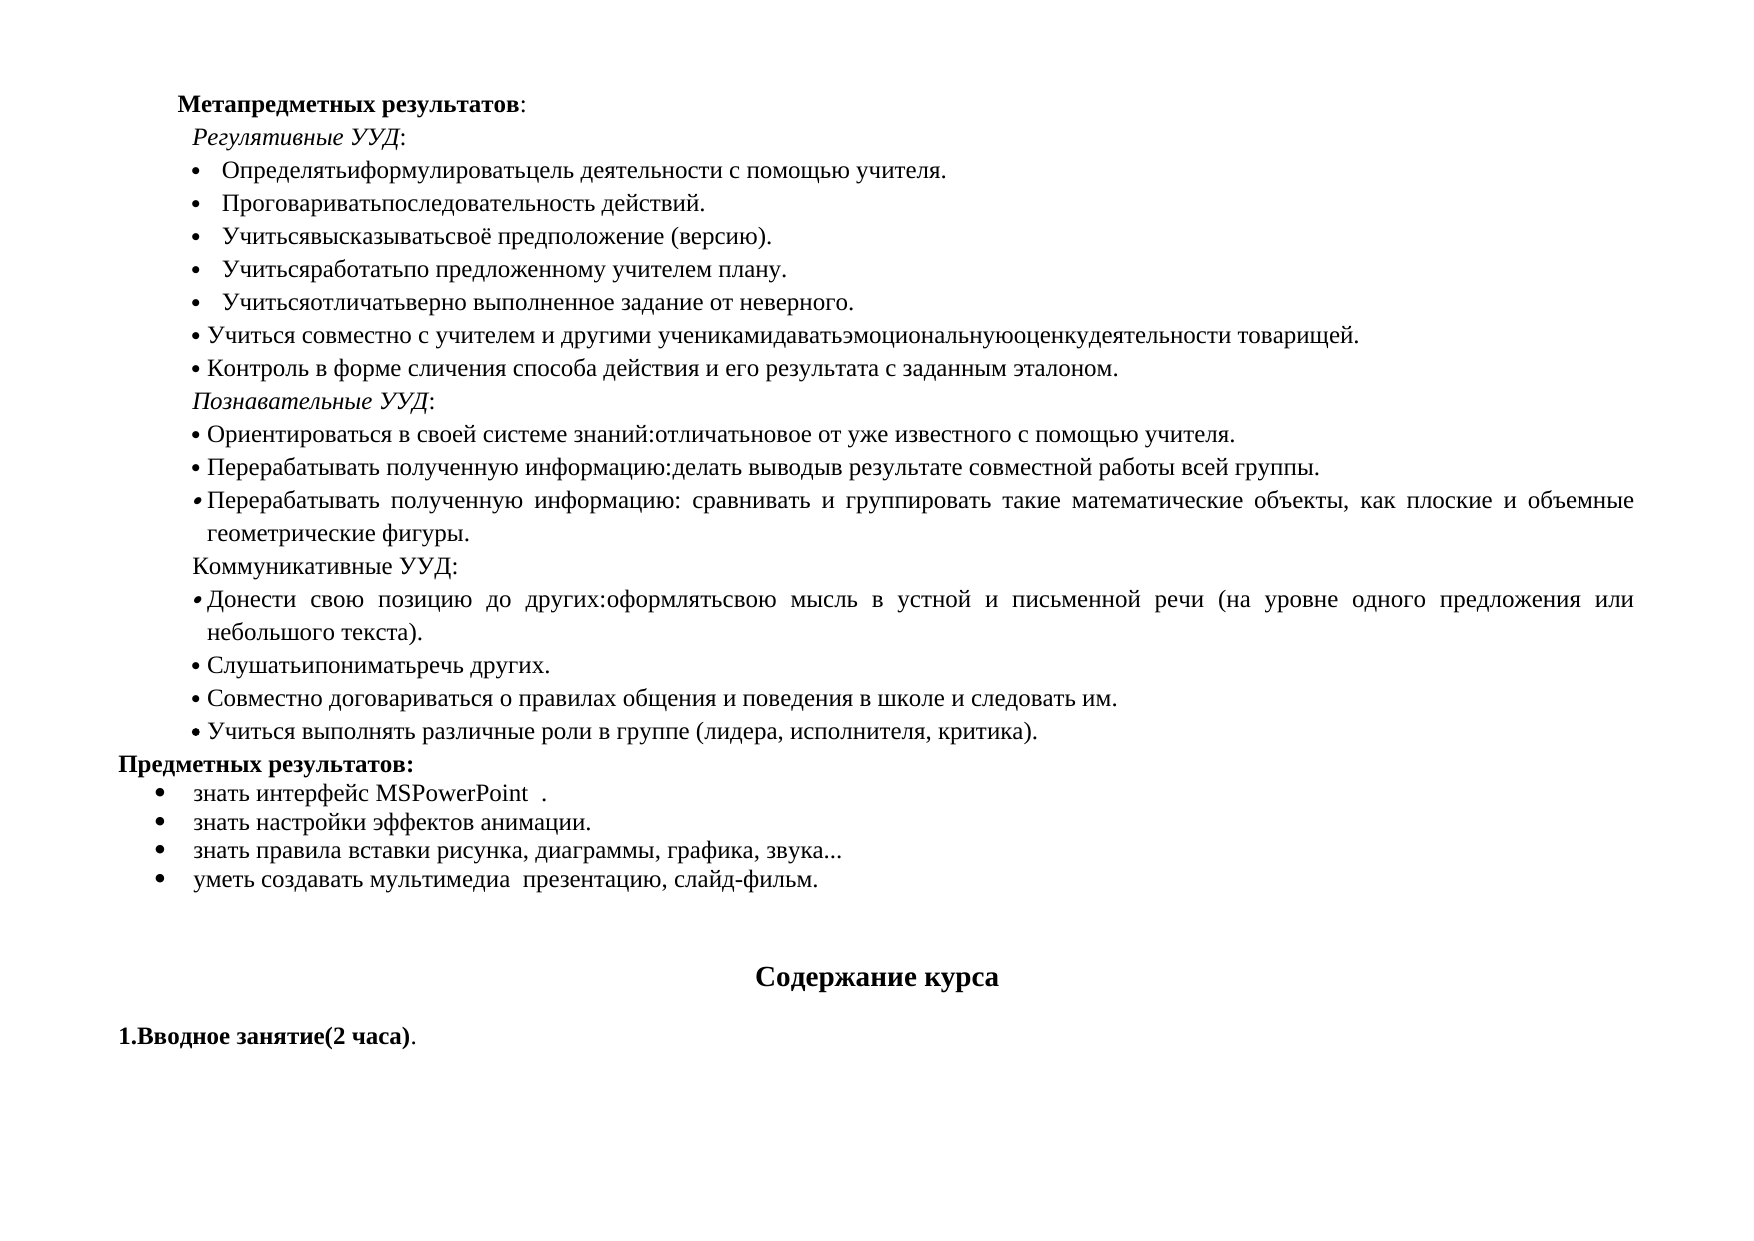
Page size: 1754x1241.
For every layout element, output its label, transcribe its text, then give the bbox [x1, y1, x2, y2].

list Совместно договариваться о правилах общения и поведения в школе и следовать им. [177, 683, 1636, 712]
text Метапредметных результатов: [118, 89, 1636, 117]
list Слушатьипониматьречь других. [177, 650, 1636, 679]
list Перерабатывать полученную информацию: сравнивать и группировать такие математические объекты, как плоские и объемные геометрические фигуры. [192, 485, 1636, 547]
list Учитьсявысказыватьсвоё предположение (версию). [177, 221, 1636, 249]
list знать настройки эффектов анимации. [156, 807, 1636, 835]
list Донести свою позицию до других:оформлятьсвою мысль в устной и письменной речи (на уровне одного предложения или небольшого текста). [192, 584, 1636, 646]
list Учиться выполнять различные роли в группе (лидера, исполнителя, критика). [177, 716, 1636, 745]
list Учиться совместно с учителем и другими ученикамидаватьэмоциональнуюоценкудеятельности товарищей. [192, 320, 1636, 348]
list Перерабатывать полученную информацию:делать выводыв результате совместной работы всей группы. [192, 452, 1636, 481]
text Коммуникативные УУД: [192, 551, 1636, 580]
list знать правила вставки рисунка, диаграммы, графика, звука... [156, 835, 1636, 864]
list Учитьсяработатьпо предложенному учителем плану. [177, 254, 1636, 282]
list уметь создавать мультимедиа презентацию, слайд-фильм. [156, 864, 1636, 893]
text 1.Вводное занятие(2 часа). [118, 1021, 1636, 1050]
list Ориентироваться в своей системе знаний:отличатьновое от уже известного с помощью учителя. [192, 419, 1636, 448]
list Проговариватьпоследовательность действий. [177, 188, 1636, 216]
text Предметных результатов: [118, 749, 1636, 778]
text Познавательные УУД: [177, 386, 1636, 414]
list Учитьсяотличатьверно выполненное задание от неверного. [177, 287, 1636, 316]
list знать интерфейс MSPowerPoint . [156, 778, 1636, 807]
text Содержание курса [118, 959, 1636, 992]
list Определятьиформулироватьцель деятельности с помощью учителя. [177, 155, 1636, 183]
list Контроль в форме сличения способа действия и его результата с заданным эталоном. [192, 353, 1636, 382]
text Регулятивные УУД: [177, 122, 1636, 150]
